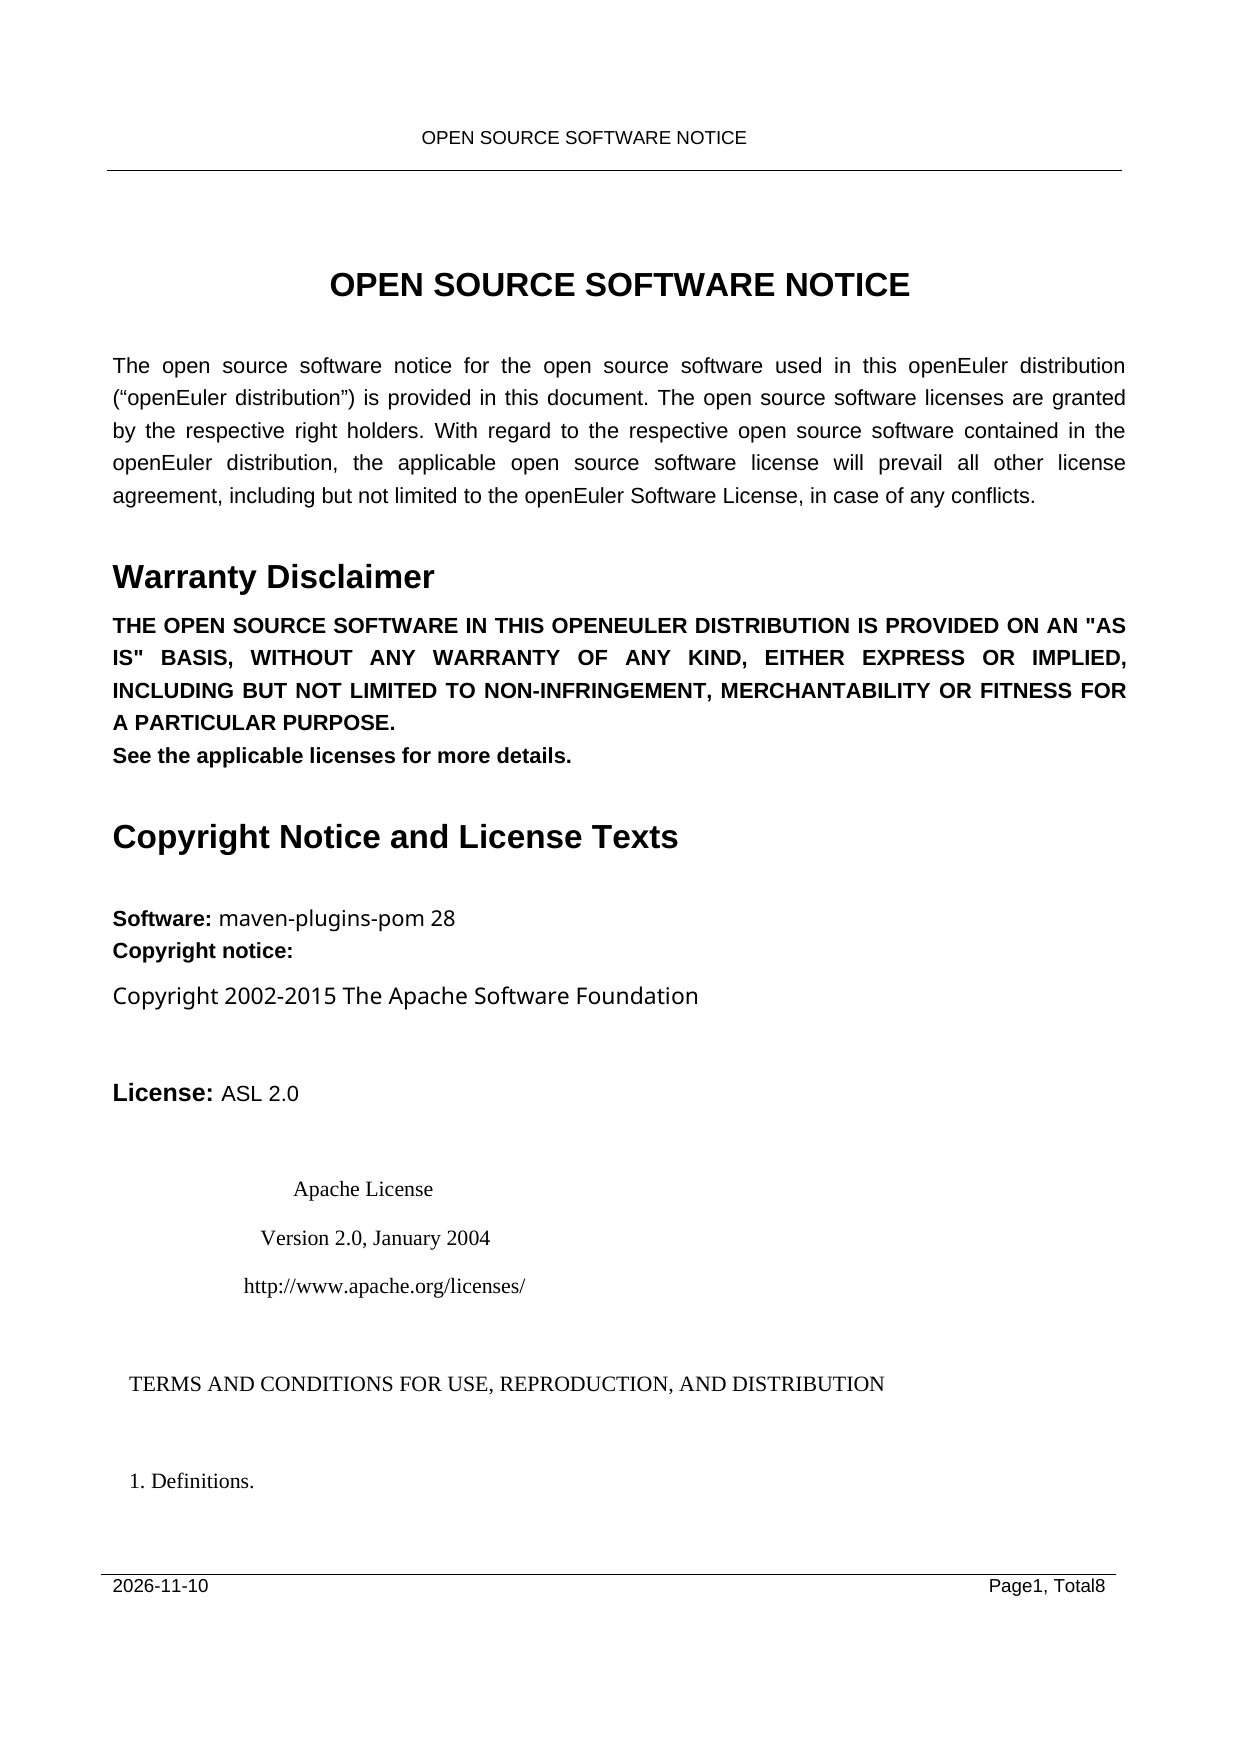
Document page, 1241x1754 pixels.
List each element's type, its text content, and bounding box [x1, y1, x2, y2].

text Copyright notice: [112, 934, 1128, 966]
text License: ASL 2.0 [112, 1077, 1128, 1109]
text Copyright 2002-2015 The Apache Software Foundation [112, 979, 1128, 1060]
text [112, 1123, 1128, 1497]
text Warranty Disclaimer [112, 544, 1128, 609]
text The open source software notice for the open source software used in this openEuler distribution (“openEuler distribution”) is provided in this document. The open source software licenses are granted by the respective right holders. With regard to the respective open source software contained in the openEuler distribution, the applicable open source software license will prevail all other license agreement, including but not limited to the openEuler Software License, in case of any conflicts. [112, 349, 1128, 511]
text THE OPEN SOURCE SOFTWARE IN THIS OPENEULER DISTRIBUTION IS PROVIDED ON AN "AS IS" BASIS, WITHOUT ANY WARRANTY OF ANY KIND, EITHER EXPRESS OR IMPLIED, INCLUDING BUT NOT LIMITED TO NON-INFRINGEMENT, MERCHANTABILITY OR FITNESS FOR A PARTICULAR PURPOSE. See the applicable licenses for more details. [112, 609, 1128, 771]
text Copyright Notice and License Texts [112, 804, 1128, 869]
text OPEN SOURCE SOFTWARE NOTICE [112, 251, 1128, 316]
text Software: maven-plugins-pom 28 [112, 901, 1128, 934]
